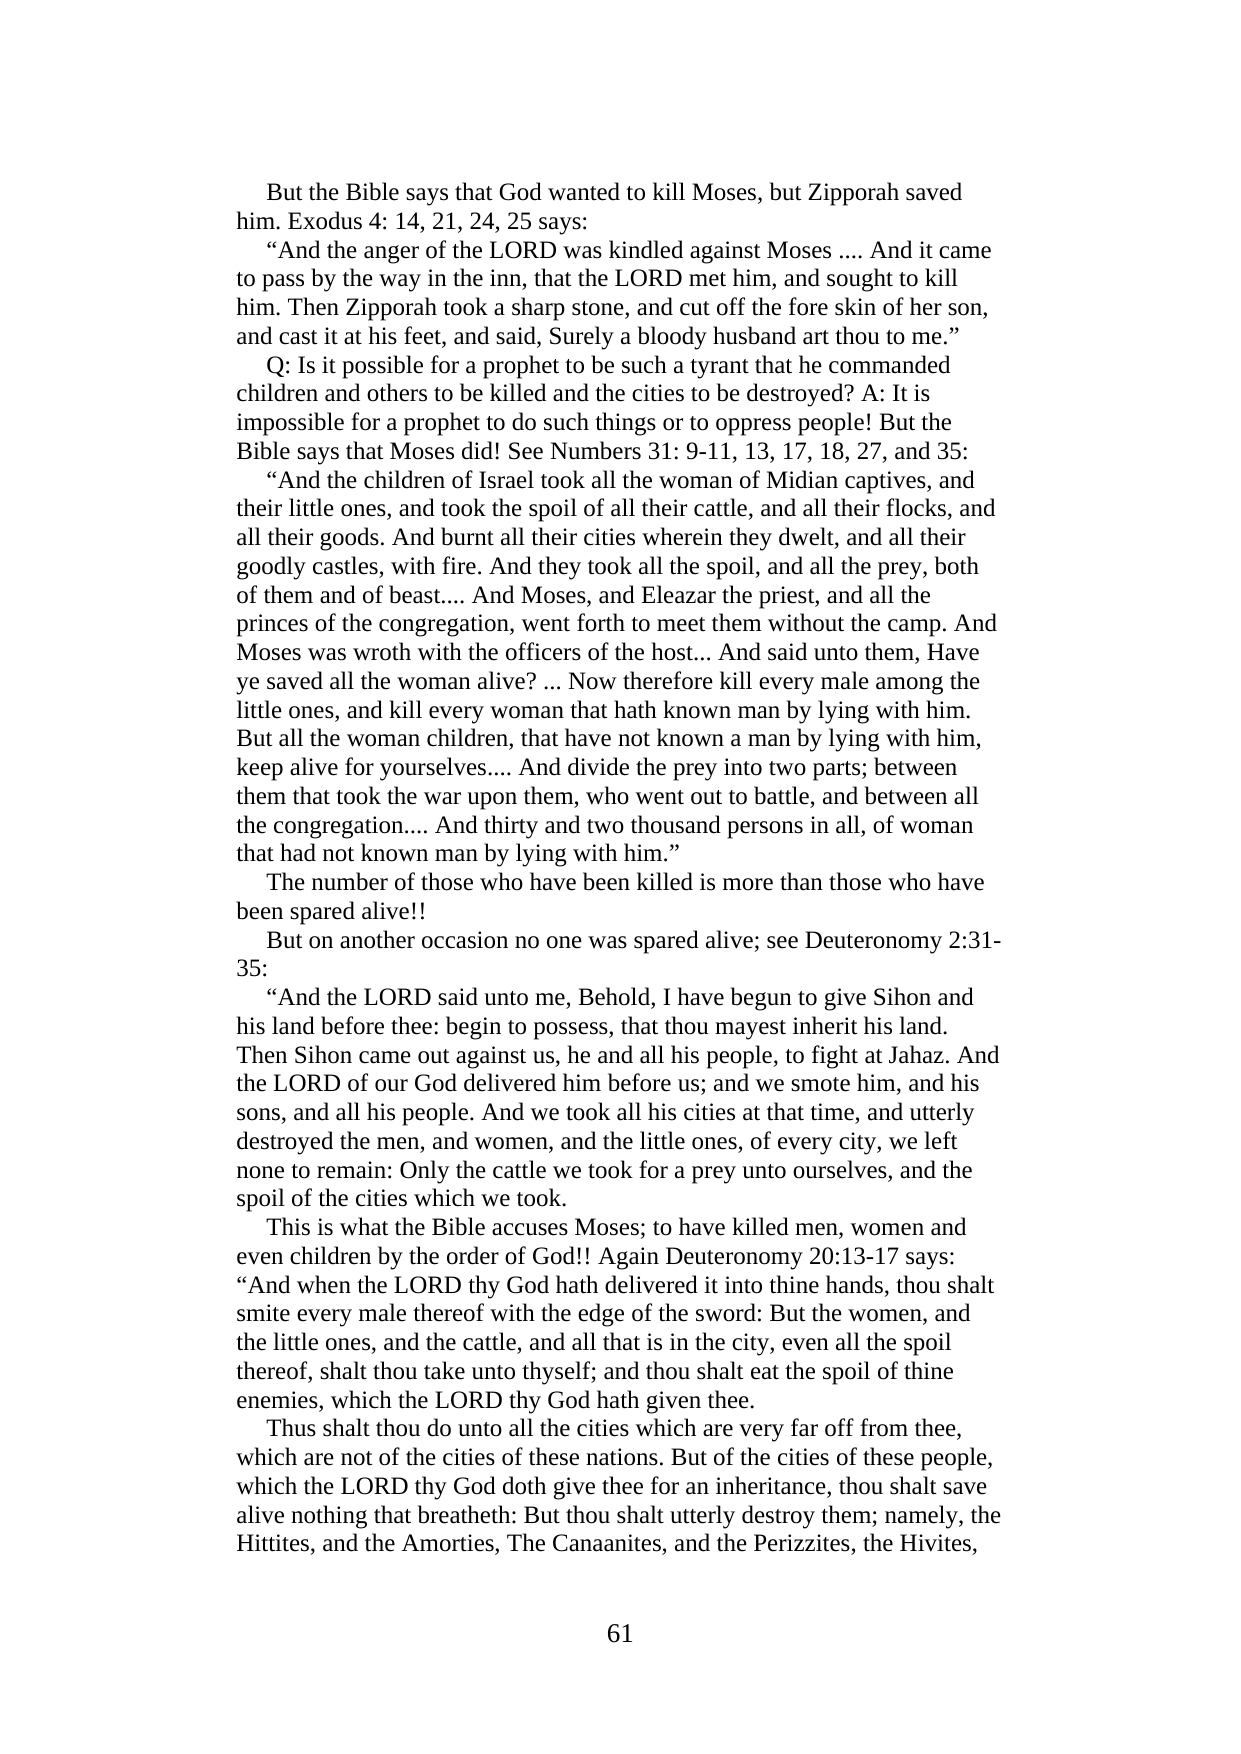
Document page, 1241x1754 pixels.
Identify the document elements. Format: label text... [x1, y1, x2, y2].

text Q: Is it possible for a prophet to be such a tyrant that he commanded children and others to be killed and the cities to be destroyed? A: It is impossible for a prophet to do such things or to oppress people! But the Bible says that Moses did! See Numbers 31: 9-11, 13, 17, 18, 27, and 35: [236, 350, 1004, 465]
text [236, 1413, 1004, 1557]
text “And the anger of the LORD was kindled against Moses .... And it came to pass by the way in the inn, that the LORD met him, and sought to kill him. Then Zipporah took a sharp stone, and cut off the fore skin of her son, and cast it at his feet, and said, Surely a bloody husband art thou to me.” [236, 235, 1004, 350]
text This is what the Bible accuses Moses; to have killed men, women and even children by the order of God!! Again Deuteronomy 20:13-17 says: “And when the LORD thy God hath delivered it into thine hands, thou shalt smite every male thereof with the edge of the sword: But the women, and the little ones, and the cattle, and all that is in the city, even all the spoil thereof, shalt thou take unto thyself; and thou shalt eat the spoil of thine enemies, which the LORD thy God hath given thee. [236, 1212, 1004, 1413]
text “And the children of Israel took all the woman of Midian captives, and their little ones, and took the spoil of all their cattle, and all their flocks, and all their goods. And burnt all their cities wherein they dwelt, and all their goodly castles, with fire. And they took all the spoil, and all the prey, both of them and of beast.... And Moses, and Eleazar the priest, and all the princes of the congregation, went forth to meet them without the camp. And Moses was wroth with the officers of the host... And said unto them, Have ye saved all the woman alive? ... Now therefore kill every male among the little ones, and kill every woman that hath known man by lying with him. But all the woman children, that have not known a man by lying with him, keep alive for yourselves.... And divide the prey into two parts; between them that took the war upon them, who went out to battle, and between all the congregation.... And thirty and two thousand persons in all, of woman that had not known man by lying with him.” [236, 465, 1004, 867]
text But on another occasion no one was spared alive; see Deuteronomy 2:31- 35: [236, 925, 1004, 982]
text The number of those who have been killed is more than those who have been spared alive!! [236, 867, 1004, 925]
text “And the LORD said unto me, Behold, I have begun to give Sihon and his land before thee: begin to possess, that thou mayest inherit his land. Then Sihon came out against us, he and all his people, to fight at Jahaz. And the LORD of our God delivered him before us; and we smote him, and his sons, and all his people. And we took all his cities at that time, and utterly destroyed the men, and women, and the little ones, of every city, we left none to remain: Only the cattle we took for a prey unto ourselves, and the spoil of the cities which we took. [236, 982, 1004, 1212]
text But the Bible says that God wanted to kill Moses, but Zipporah saved him. Exodus 4: 14, 21, 24, 25 says: [236, 177, 1004, 235]
